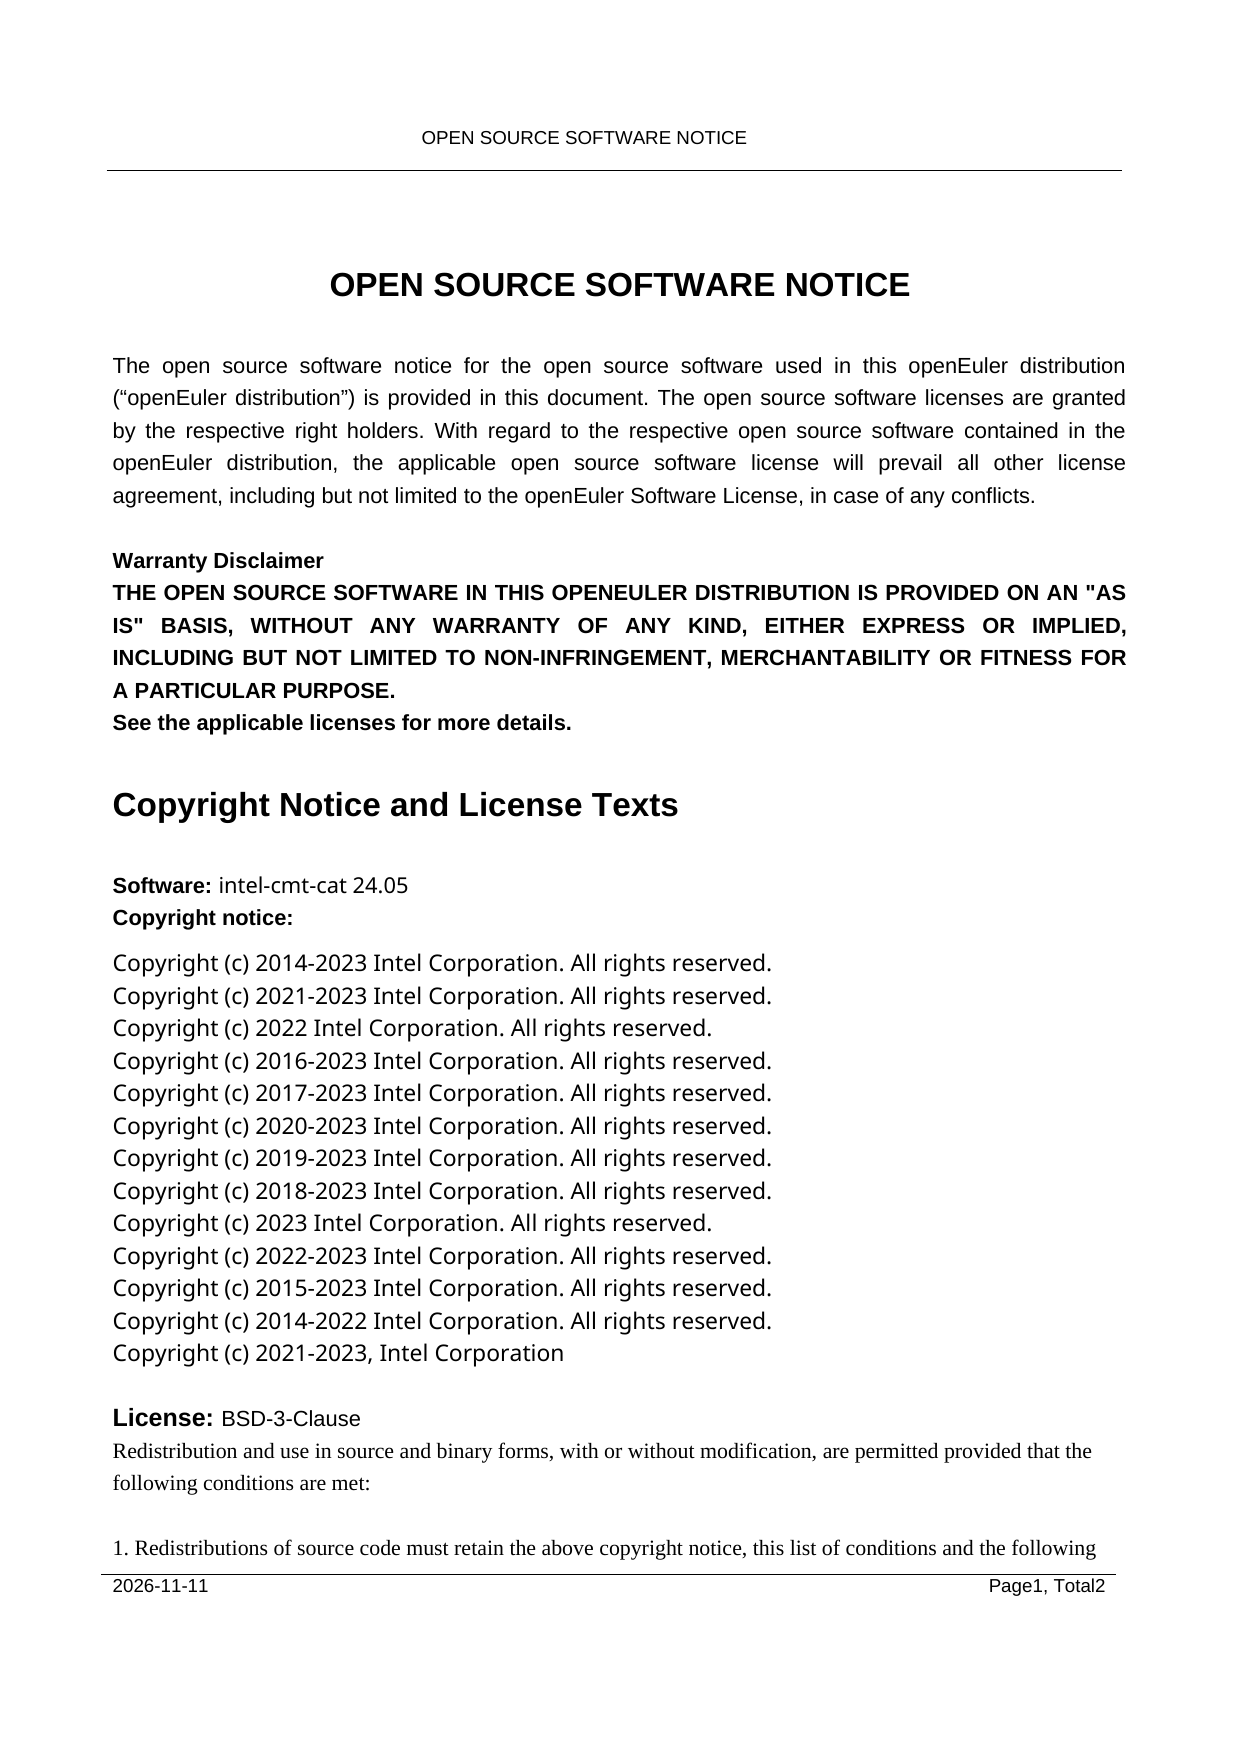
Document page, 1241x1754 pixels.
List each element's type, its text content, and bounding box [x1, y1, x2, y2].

text License: BSD-3-Clause [112, 1402, 1128, 1434]
text OPEN SOURCE SOFTWARE NOTICE [112, 251, 1128, 316]
text Copyright Notice and License Texts [112, 771, 1128, 836]
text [112, 1434, 1128, 1564]
title Software: intel-cmt-cat 24.05 [112, 869, 1128, 901]
text Warranty Disclaimer [112, 544, 1128, 576]
text The open source software notice for the open source software used in this openEuler distribution (“openEuler distribution”) is provided in this document. The open source software licenses are granted by the respective right holders. With regard to the respective open source software contained in the openEuler distribution, the applicable open source software license will prevail all other license agreement, including but not limited to the openEuler Software License, in case of any conflicts. [112, 349, 1128, 511]
text Copyright (c) 2014-2023 Intel Corporation. All rights reserved. Copyright (c) 2021-2023 Intel Corporation. All rights reserved. Copyright (c) 2022 Intel Corporation. All rights reserved. Copyright (c) 2016-2023 Intel Corporation. All rights reserved. Copyright (c) 2017-2023 Intel Corporation. All rights reserved. Copyright (c) 2020-2023 Intel Corporation. All rights reserved. Copyright (c) 2019-2023 Intel Corporation. All rights reserved. Copyright (c) 2018-2023 Intel Corporation. All rights reserved. Copyright (c) 2023 Intel Corporation. All rights reserved. Copyright (c) 2022-2023 Intel Corporation. All rights reserved. Copyright (c) 2015-2023 Intel Corporation. All rights reserved. Copyright (c) 2014-2022 Intel Corporation. All rights reserved. Copyright (c) 2021-2023, Intel Corporation [112, 947, 1128, 1402]
text Copyright notice: [112, 901, 1128, 934]
text THE OPEN SOURCE SOFTWARE IN THIS OPENEULER DISTRIBUTION IS PROVIDED ON AN "AS IS" BASIS, WITHOUT ANY WARRANTY OF ANY KIND, EITHER EXPRESS OR IMPLIED, INCLUDING BUT NOT LIMITED TO NON-INFRINGEMENT, MERCHANTABILITY OR FITNESS FOR A PARTICULAR PURPOSE. See the applicable licenses for more details. [112, 576, 1128, 739]
